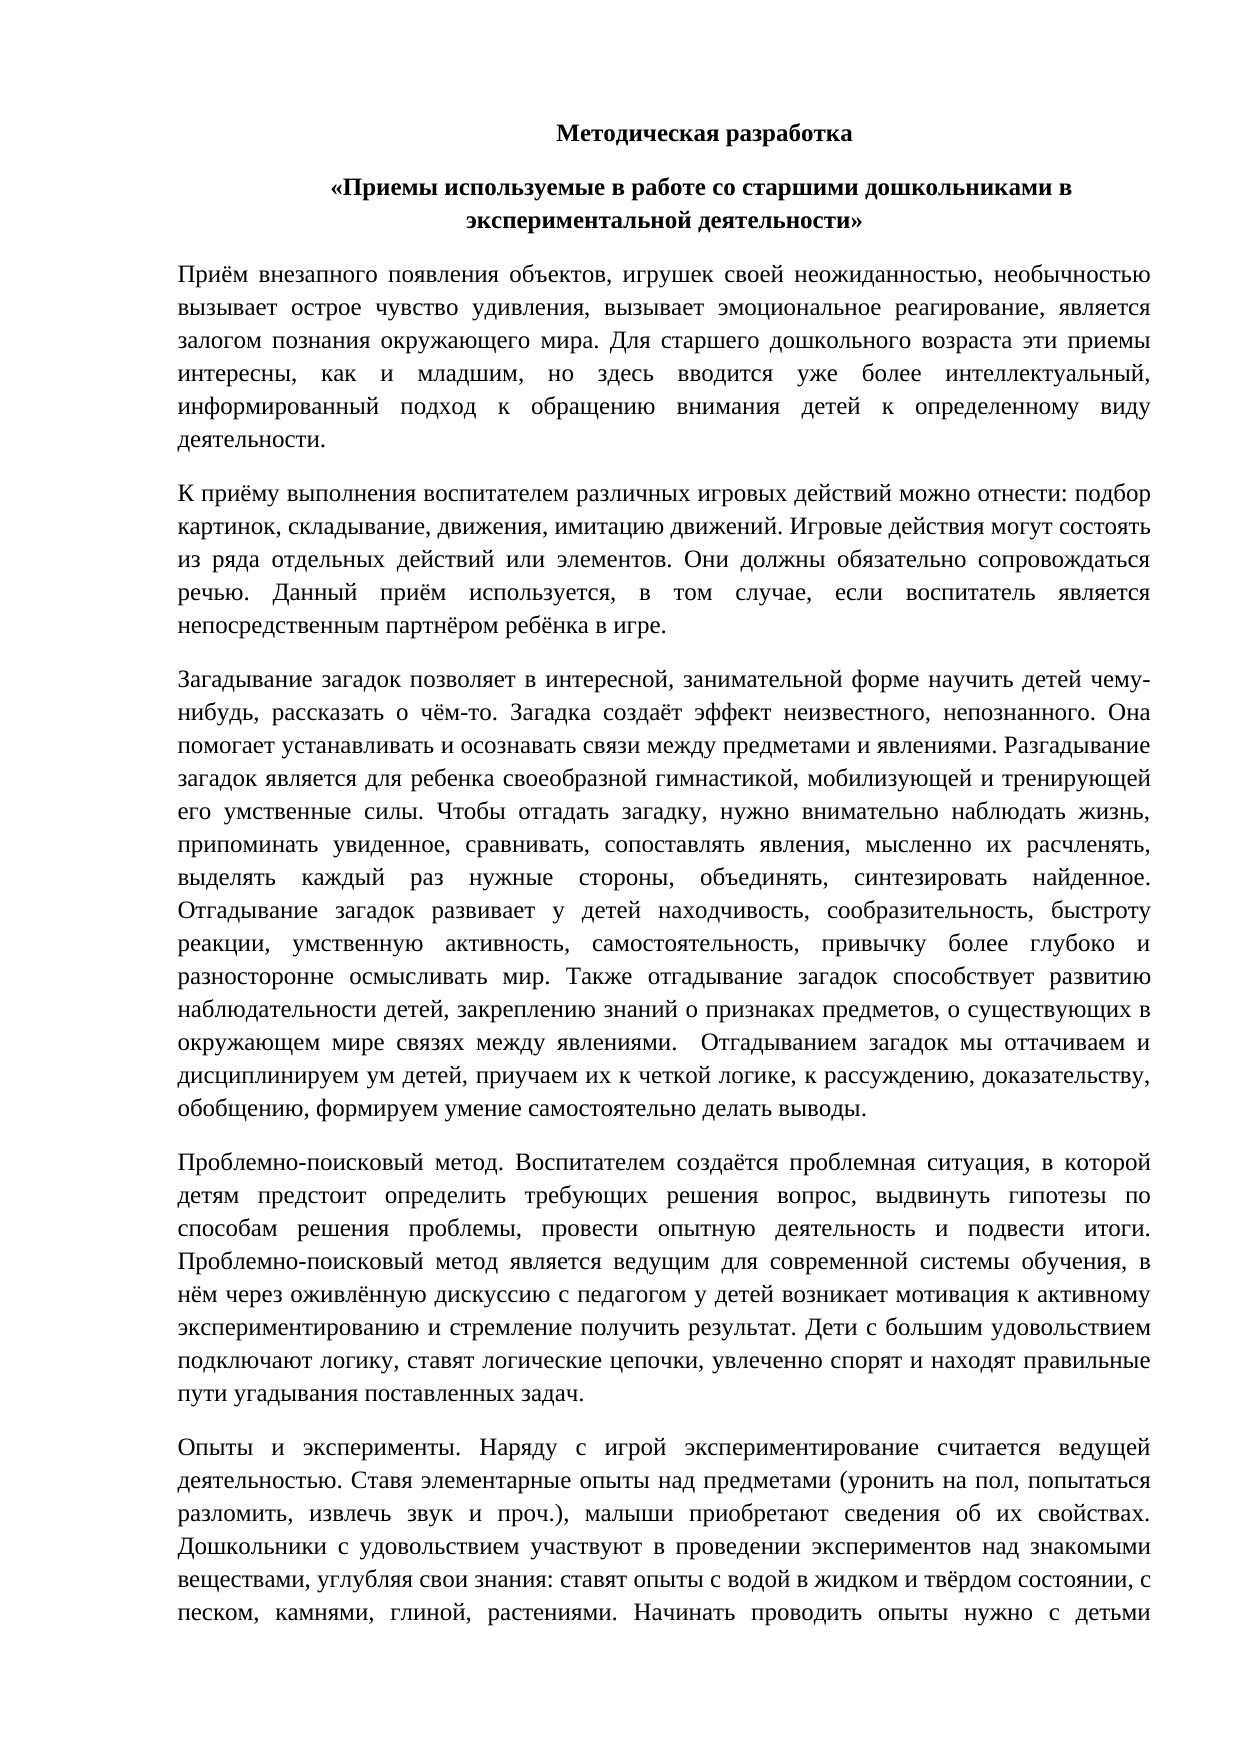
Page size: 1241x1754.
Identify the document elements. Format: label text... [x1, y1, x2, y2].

text «Приемы используемые в работе со старшими дошкольниками в экспериментальной деятельности» [177, 172, 1152, 234]
text Приём внезапного появления объектов, игрушек своей неожиданностью, необычностью вызывает острое чувство удивления, вызывает эмоциональное реагирование, является залогом познания окружающего мира. Для старшего дошкольного возраста эти приемы интересны, как и младшим, но здесь вводится уже более интеллектуальный, информированный подход к обращению внимания детей к определенному виду деятельности. [177, 259, 1152, 453]
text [177, 1432, 1152, 1626]
text Проблемно-поисковый метод. Воспитателем создаётся проблемная ситуация, в которой детям предстоит определить требующих решения вопрос, выдвинуть гипотезы по способам решения проблемы, провести опытную деятельность и подвести итоги. Проблемно-поисковый метод является ведущим для современной системы обучения, в нём через оживлённую дискуссию с педагогом у детей возникает мотивация к активному экспериментированию и стремление получить результат. Дети с большим удовольствием подключают логику, ставят логические цепочки, увлеченно спорят и находят правильные пути угадывания поставленных задач. [177, 1147, 1152, 1407]
text Загадывание загадок позволяет в интересной, занимательной форме научить детей чему-нибудь, рассказать о чём-то. Загадка создаёт эффект неизвестного, непознанного. Она помогает устанавливать и осознавать связи между предметами и явлениями. Разгадывание загадок является для ребенка своеобразной гимнастикой, мобилизующей и тренирующей его умственные силы. Чтобы отгадать загадку, нужно внимательно наблюдать жизнь, припоминать увиденное, сравнивать, сопоставлять явления, мысленно их расчленять, выделять каждый раз нужные стороны, объединять, синтезировать найденное. Отгадывание загадок развивает у детей находчивость, сообразительность, быстроту реакции, умственную активность, самостоятельность, привычку более глубоко и разносторонне осмысливать мир. Также отгадывание загадок способствует развитию наблюдательности детей, закреплению знаний о признаках предметов, о существующих в окружающем мире связях между явлениями. Отгадыванием загадок мы оттачиваем и дисциплинируем ум детей, приучаем их к четкой логике, к рассуждению, доказательству, обобщению, формируем умение самостоятельно делать выводы. [177, 664, 1152, 1122]
text К приёму выполнения воспитателем различных игровых действий можно отнести: подбор картинок, складывание, движения, имитацию движений. Игровые действия могут состоять из ряда отдельных действий или элементов. Они должны обязательно сопровождаться речью. Данный приём используется, в том случае, если воспитатель является непосредственным партнёром ребёнка в игре. [177, 478, 1152, 639]
text Методическая разработка [177, 118, 1152, 147]
